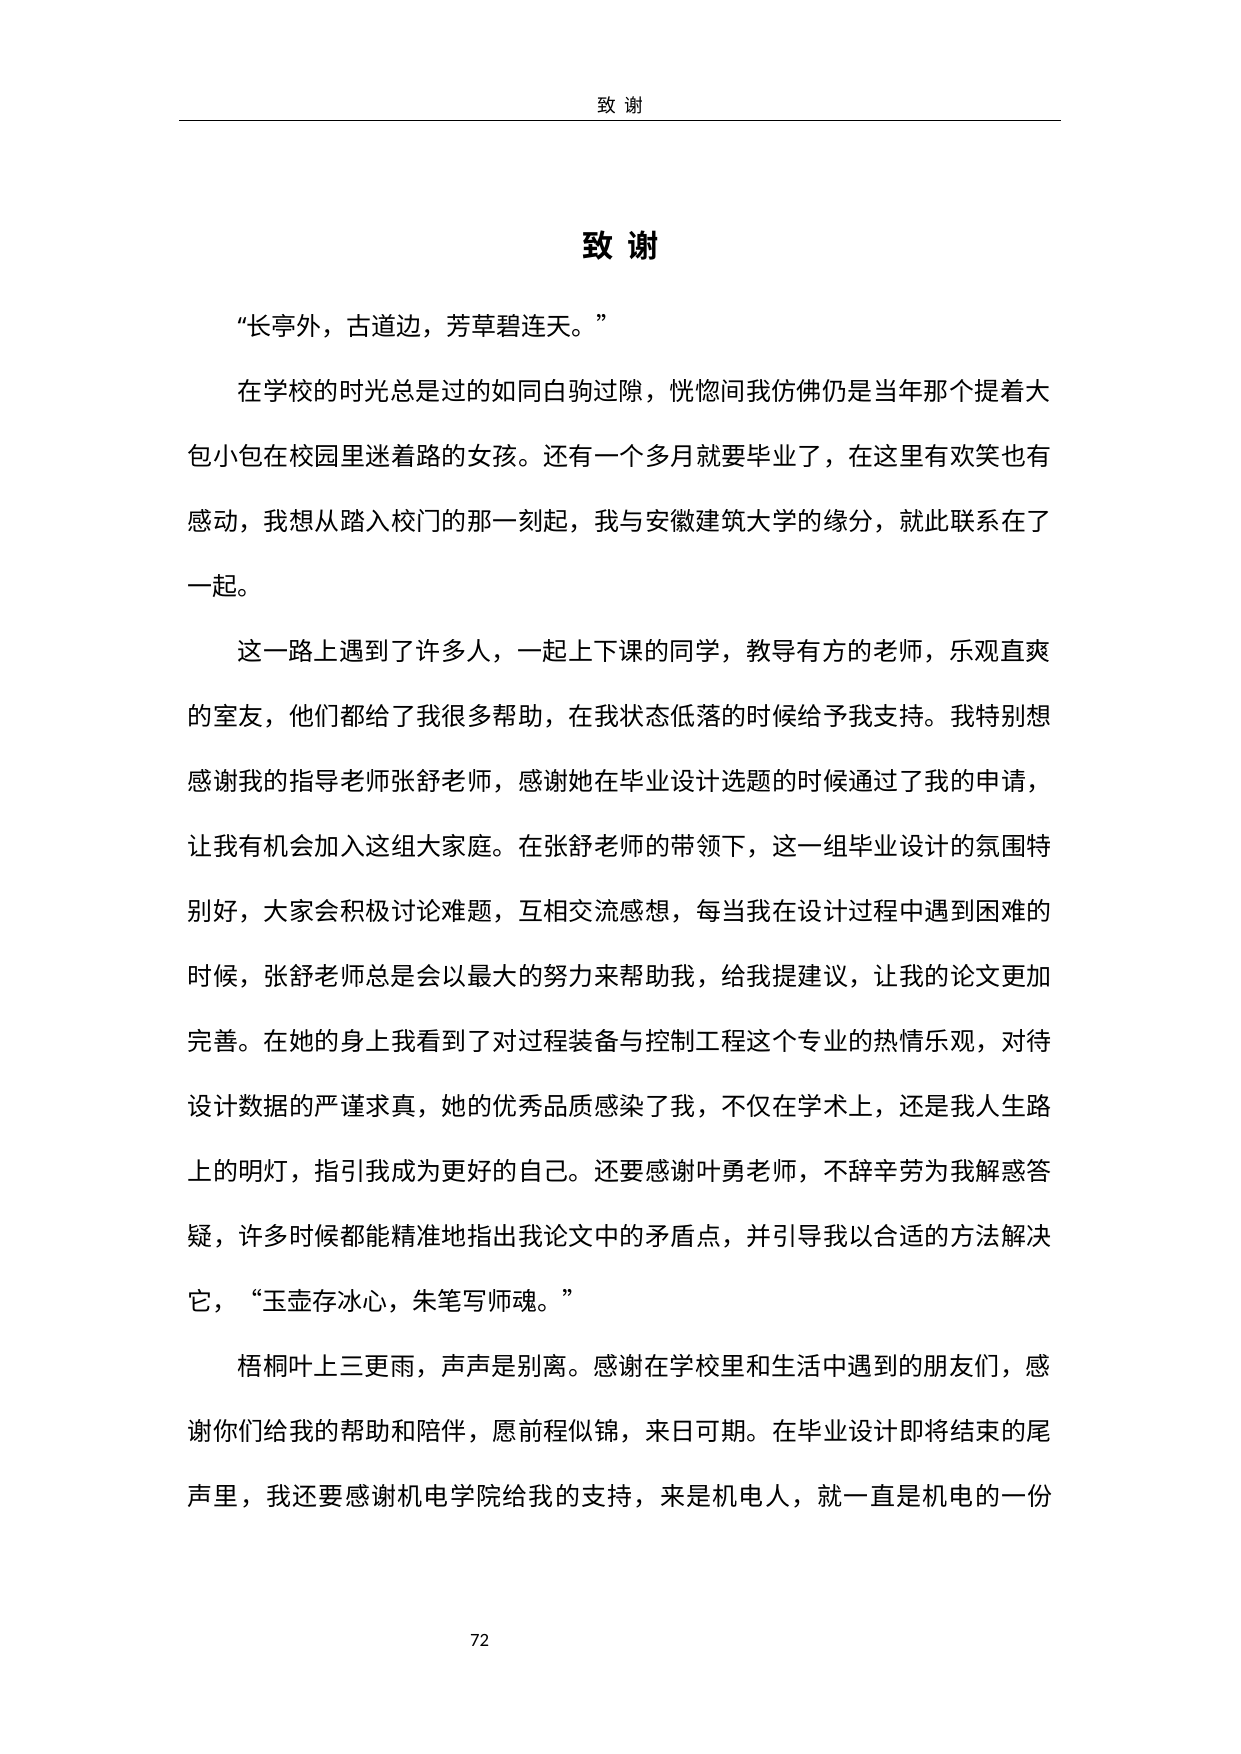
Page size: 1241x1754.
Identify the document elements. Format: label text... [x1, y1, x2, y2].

list “长亭外，古道边，芳草碧连天。” [187, 292, 1053, 357]
list 致 谢 [187, 211, 1053, 276]
list 在学校的时光总是过的如同白驹过隙，恍惚间我仿佛仍是当年那个提着大包小包在校园里迷着路的女孩。还有一个多月就要毕业了，在这里有欢笑也有感动，我想从踏入校门的那一刻起，我与安徽建筑大学的缘分，就此联系在了一起。 [187, 357, 1053, 617]
list 这一路上遇到了许多人，一起上下课的同学，教导有方的老师，乐观直爽的室友，他们都给了我很多帮助，在我状态低落的时候给予我支持。我特别想感谢我的指导老师张舒老师，感谢她在毕业设计选题的时候通过了我的申请，让我有机会加入这组大家庭。在张舒老师的带领下，这一组毕业设计的氛围特别好，大家会积极讨论难题，互相交流感想，每当我在设计过程中遇到困难的时候，张舒老师总是会以最大的努力来帮助我，给我提建议，让我的论文更加完善。在她的身上我看到了对过程装备与控制工程这个专业的热情乐观，对待设计数据的严谨求真，她的优秀品质感染了我，不仅在学术上，还是我人生路上的明灯，指引我成为更好的自己。还要感谢叶勇老师，不辞辛劳为我解惑答疑，许多时候都能精准地指出我论文中的矛盾点，并引导我以合适的方法解决它，“玉壶存冰心，朱笔写师魂。” [187, 617, 1053, 1332]
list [187, 1332, 1053, 1527]
